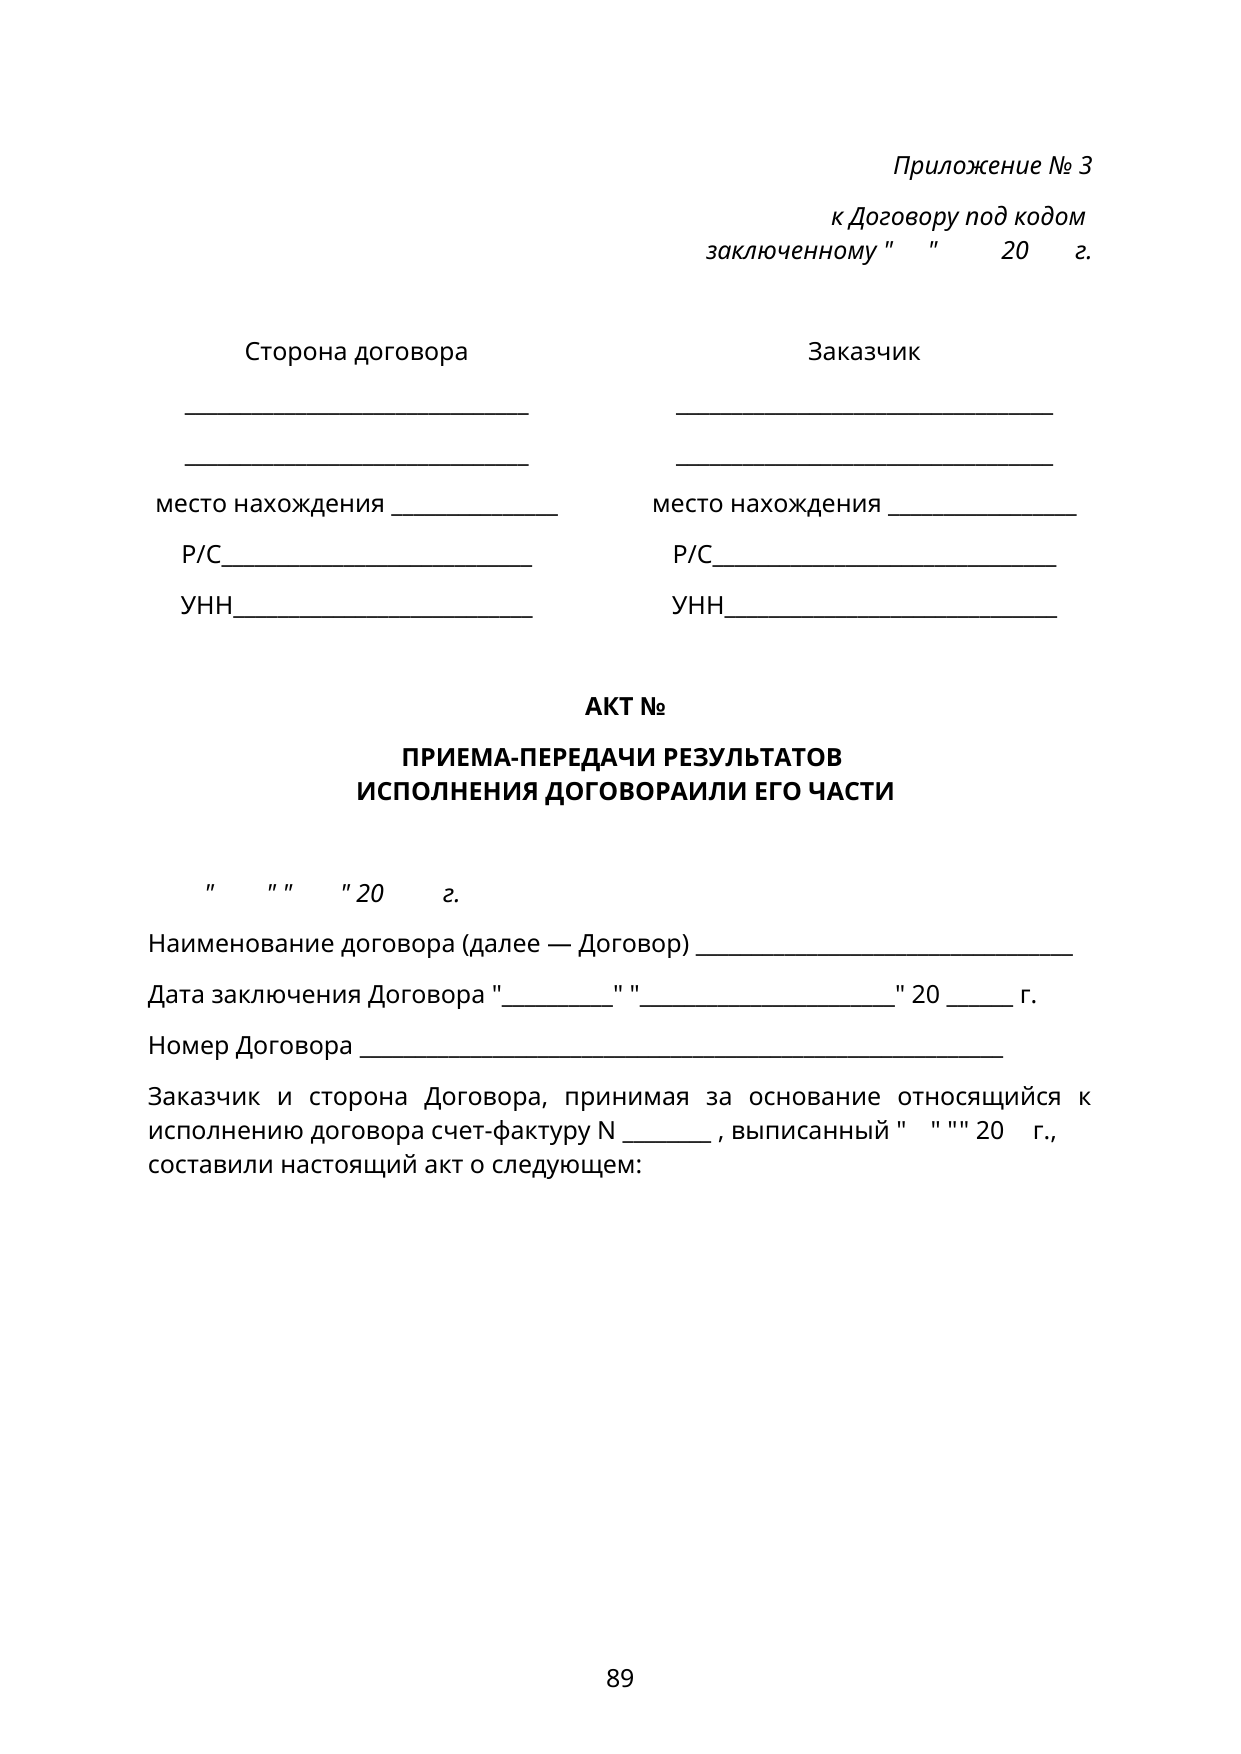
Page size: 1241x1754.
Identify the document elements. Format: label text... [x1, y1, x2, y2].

text Заказчик и сторона Договора, принимая за основание относящийся к исполнению договора счет-фактуру N ________ , выписанный " " " " 20 г., составили настоящий акт о следующем: [148, 1078, 1092, 1180]
table_header Заказчик __________________________________ __________________________________ место нахождения _________________ Р/С_______________________________ УНН______________________________ [601, 334, 1128, 638]
text к Договору под кодом заключенному " " 20 г. [148, 198, 1092, 267]
text Приложение № 3 [148, 148, 1092, 182]
text Номер Договора __________________________________________________________ [148, 1027, 1092, 1062]
text Дата заключения Договора "__________" "_______________________" 20 ______ г. [148, 977, 1092, 1011]
text ПРИЕМА-ПЕРЕДАЧИ РЕЗУЛЬТАТОВ ИСПОЛНЕНИЯ ДОГОВОРАИЛИ ЕГО ЧАСТИ [207, 740, 1044, 808]
text " " " " 20 г. [148, 875, 1092, 909]
table_header Сторона договора _______________________________ _______________________________ место нахождения _______________ Р/С____________________________ УНН___________________________ [112, 334, 601, 638]
text АКТ № [207, 689, 1044, 723]
text Наименование договора (далее — Договор) __________________________________ [148, 926, 1092, 960]
